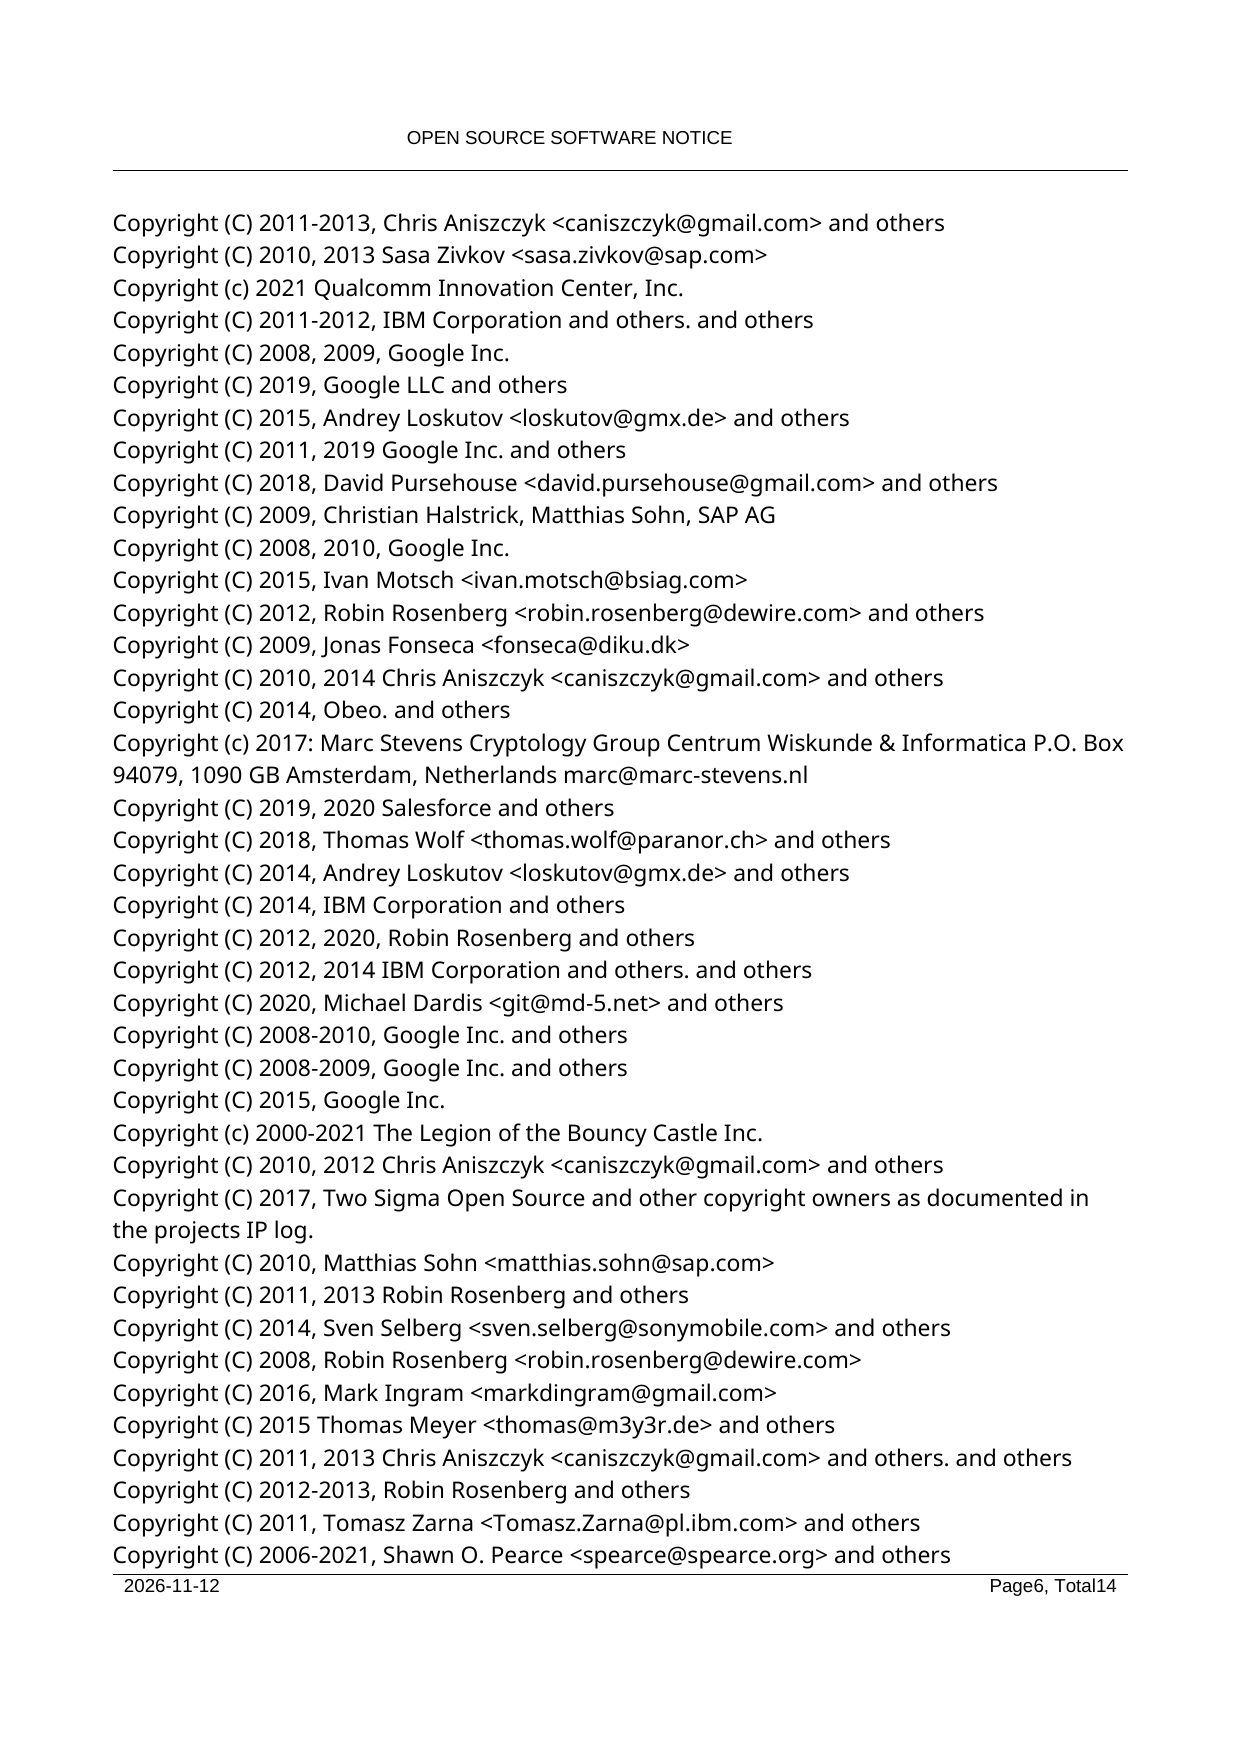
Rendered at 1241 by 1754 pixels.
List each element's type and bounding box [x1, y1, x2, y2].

text [112, 1149, 1128, 1571]
text [112, 206, 1128, 1149]
